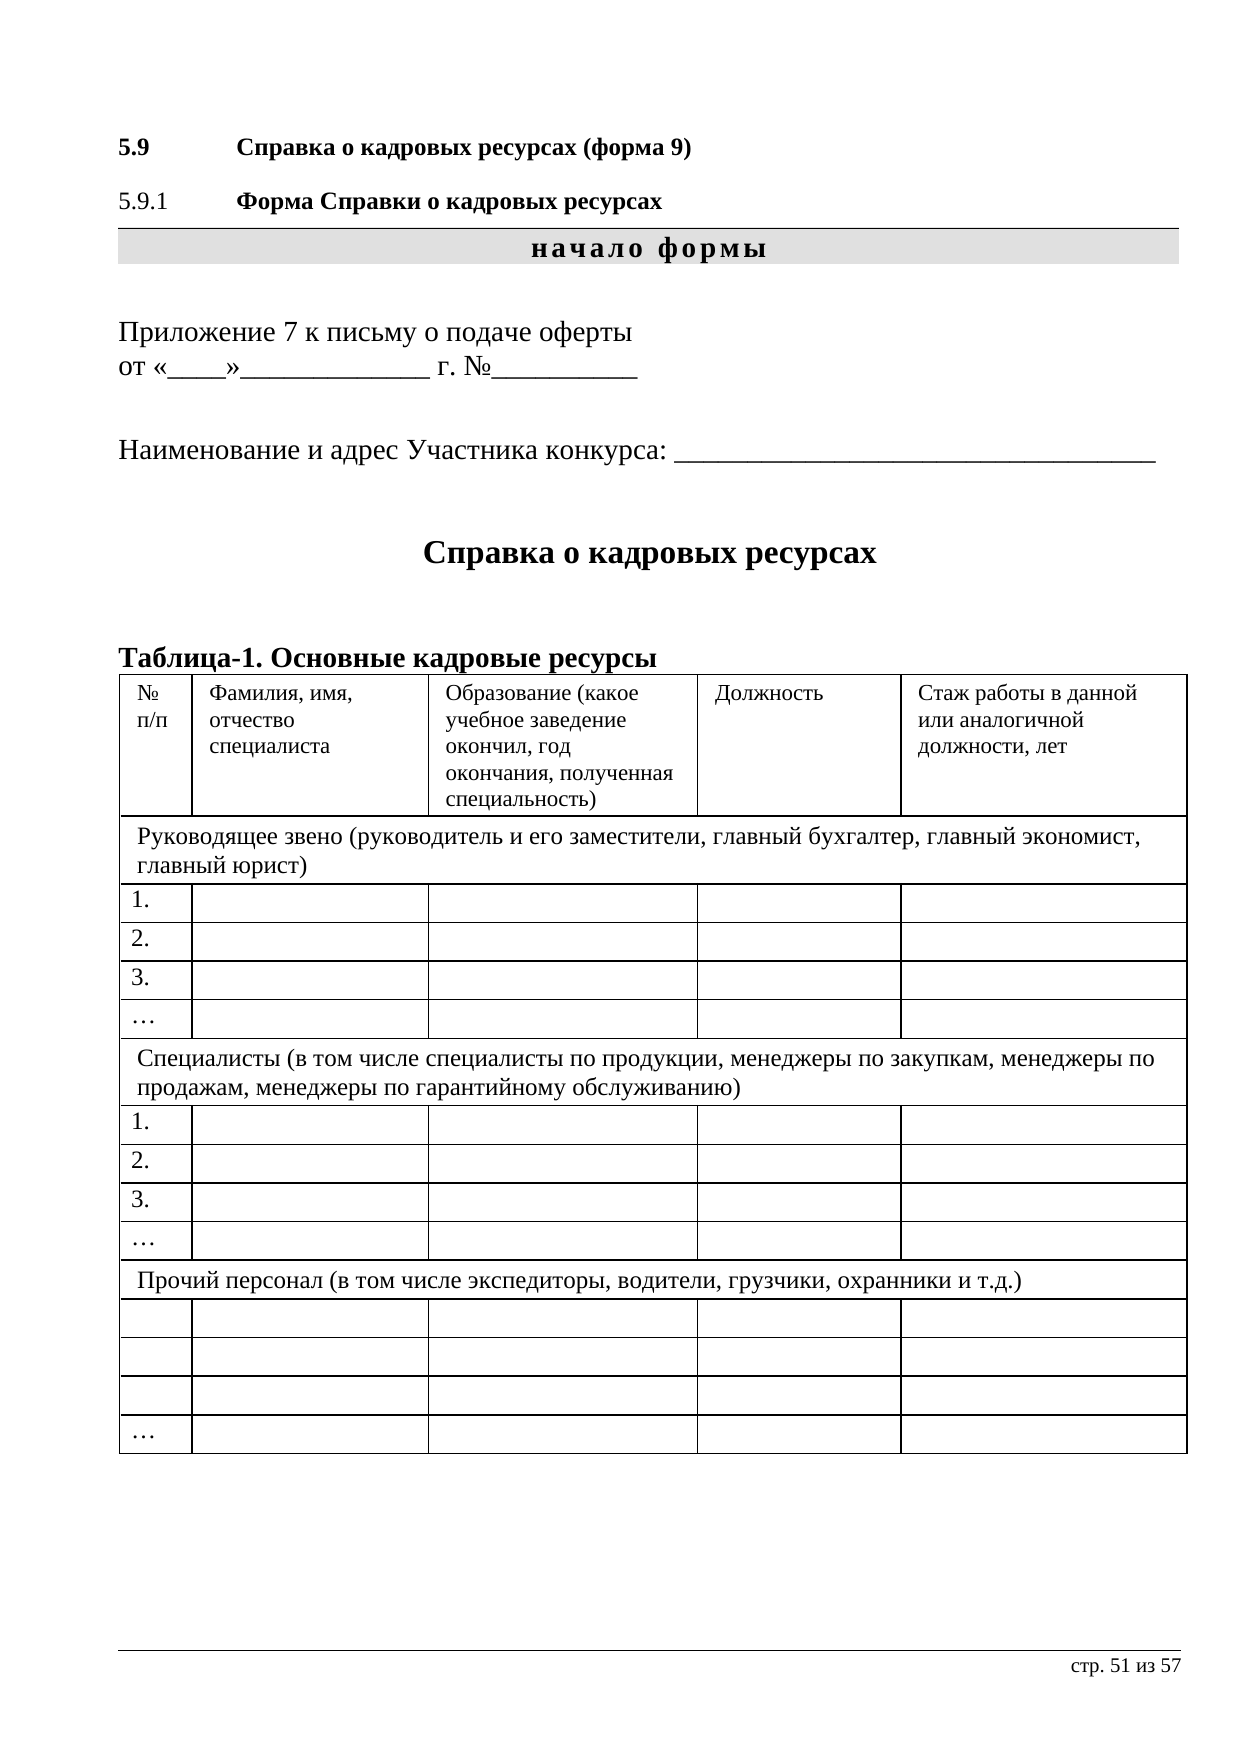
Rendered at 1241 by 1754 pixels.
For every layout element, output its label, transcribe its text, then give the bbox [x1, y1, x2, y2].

table_cell [193, 1184, 428, 1221]
table_cell [902, 962, 1186, 999]
table_cell [429, 1106, 697, 1143]
table_cell [193, 1416, 428, 1453]
text Наименование и адрес Участника конкурса: _________________________________ [118, 432, 1181, 465]
table_cell … [120, 1222, 191, 1259]
text Таблица-1. Основные кадровые ресурсы [118, 640, 1181, 674]
table_cell [698, 962, 900, 999]
table_cell [698, 1300, 900, 1337]
table_cell [698, 1106, 900, 1143]
table_cell [698, 1184, 900, 1221]
table_cell Прочий персонал (в том числе экспедиторы, водители, грузчики, охранники и т.д.) [120, 1260, 1186, 1298]
table_header Образование (какое учебное заведение окончил, год окончания, полученная специальность) [429, 675, 697, 815]
table_cell [429, 1184, 697, 1221]
table_cell [120, 923, 191, 960]
table_cell [193, 1145, 428, 1182]
table_cell [193, 1222, 428, 1259]
text Справка о кадровых ресурсах [118, 532, 1181, 571]
table_cell [429, 1300, 697, 1337]
table_cell [193, 1300, 428, 1337]
table_cell [902, 1145, 1186, 1182]
table_cell Специалисты (в том числе специалисты по продукции, менеджеры по закупкам, менеджеры по продажам, менеджеры по гарантийному обслуживанию) [120, 1039, 1186, 1105]
table_cell [902, 1338, 1186, 1375]
table_cell [120, 961, 191, 999]
table_cell [902, 1000, 1186, 1037]
table_cell [193, 1000, 428, 1037]
table_cell [429, 1222, 697, 1259]
table_cell [429, 923, 697, 960]
table_cell [902, 885, 1186, 921]
table_cell [120, 1338, 191, 1375]
subtitle Справка о кадровых ресурсах (форма 9) [118, 132, 1181, 161]
table_cell [193, 962, 428, 999]
table_cell [120, 1299, 191, 1337]
table_cell [429, 1145, 697, 1182]
table_cell [120, 1145, 191, 1182]
text начало формы [118, 229, 1179, 264]
table_cell … [120, 1000, 191, 1037]
table_cell [429, 1338, 697, 1375]
table_cell [902, 1416, 1186, 1453]
table_cell [698, 1377, 900, 1414]
table_cell [698, 1000, 900, 1037]
table_cell [902, 1377, 1186, 1414]
table_header Стаж работы в данной или аналогичной должности, лет [902, 675, 1186, 815]
table_cell [120, 884, 191, 921]
table_cell [193, 1338, 428, 1375]
table_cell [120, 1106, 191, 1143]
table_cell [193, 885, 428, 921]
table_cell [429, 962, 697, 999]
table_cell [698, 1145, 900, 1182]
table_cell [698, 923, 900, 960]
table_cell [120, 1183, 191, 1221]
table_cell [429, 1377, 697, 1414]
list Форма Справки о кадровых ресурсах [118, 186, 1181, 215]
table_cell [193, 1106, 428, 1143]
table_cell [120, 1376, 191, 1414]
table_cell … [120, 1415, 191, 1453]
table_cell [429, 885, 697, 921]
table_cell [193, 923, 428, 960]
table_cell [698, 1338, 900, 1375]
table_cell [429, 1416, 697, 1453]
table_header Фамилия, имя, отчество специалиста [193, 675, 428, 815]
table_cell [698, 1416, 900, 1453]
table_header Должность [698, 675, 900, 815]
table_cell [902, 923, 1186, 960]
table_header № п/п [120, 675, 191, 815]
table_cell [902, 1106, 1186, 1143]
table_cell [902, 1300, 1186, 1337]
table_cell [902, 1222, 1186, 1259]
table_cell [193, 1377, 428, 1414]
table_cell [698, 1222, 900, 1259]
table_cell [429, 1000, 697, 1037]
table_cell Руководящее звено (руководитель и его заместители, главный бухгалтер, главный экономист, главный юрист) [120, 816, 1186, 883]
table_cell [902, 1184, 1186, 1221]
table_cell [698, 885, 900, 921]
